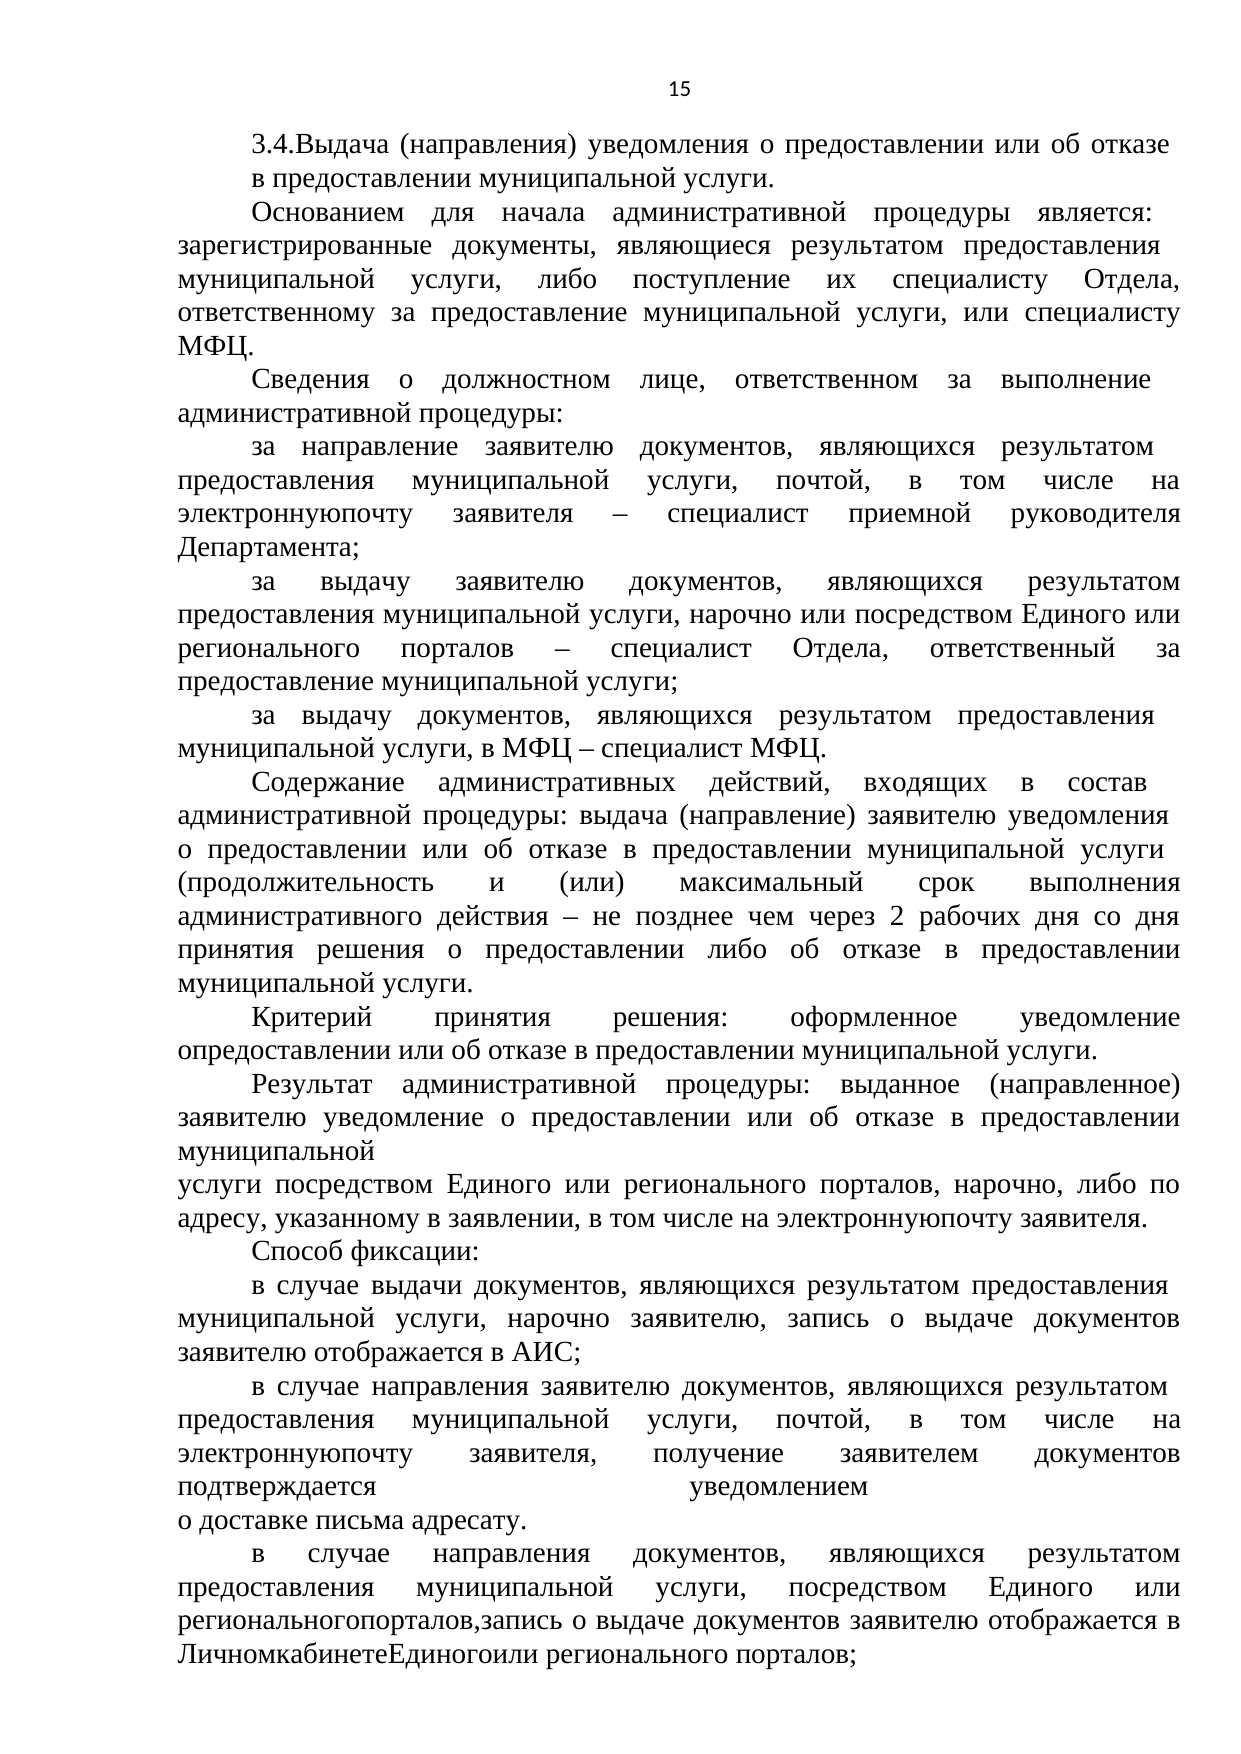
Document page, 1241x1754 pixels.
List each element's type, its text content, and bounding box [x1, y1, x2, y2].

text в случае направления заявителю документов, являющихся результатом предоставления муниципальной услуги, почтой, в том числе на электроннуюпочту заявителя, получение заявителем документов подтверждается уведомлением о доставке письма адресату. [177, 1368, 1181, 1535]
text за направление заявителю документов, являющихся результатом предоставления муниципальной услуги, почтой, в том числе на электроннуюпочту заявителя – специалист приемной руководителя Департамента; [177, 428, 1181, 563]
text Результат административной процедуры: выданное (направленное) заявителю уведомление о предоставлении или об отказе в предоставлении муниципальной услуги посредством Единого или регионального порталов, нарочно, либо по адресу, указанному в заявлении, в том числе на электроннуюпочту заявителя. [177, 1066, 1181, 1233]
text Сведения о должностном лице, ответственном за выполнение административной процедуры: [177, 361, 1181, 428]
text Содержание административных действий, входящих в состав административной процедуры: выдача (направление) заявителю уведомления о предоставлении или об отказе в предоставлении муниципальной услуги (продолжительность и (или) максимальный срок выполнения административного действия – не позднее чем через 2 рабочих дня со дня принятия решения о предоставлении либо об отказе в предоставлении муниципальной услуги. [177, 764, 1181, 999]
text в случае направления документов, являющихся результатом предоставления муниципальной услуги, посредством Единого или региональногопорталов,запись о выдаче документов заявителю отображается в ЛичномкабинетеЕдиногоили регионального порталов; [177, 1535, 1181, 1669]
text Критерий принятия решения: оформленное уведомление опредоставлении или об отказе в предоставлении муниципальной услуги. [177, 999, 1181, 1066]
text 3.4.Выдача (направления) уведомления о предоставлении или об отказе в предоставлении муниципальной услуги. [251, 127, 1181, 194]
text Способ фиксации: [177, 1233, 1181, 1267]
text за выдачу заявителю документов, являющихся результатом предоставления муниципальной услуги, нарочно или посредством Единого или регионального порталов – специалист Отдела, ответственный за предоставление муниципальной услуги; [177, 563, 1181, 697]
text за выдачу документов, являющихся результатом предоставления муниципальной услуги, в МФЦ – специалист МФЦ. [177, 697, 1181, 764]
text в случае выдачи документов, являющихся результатом предоставления муниципальной услуги, нарочно заявителю, запись о выдаче документов заявителю отображается в АИС; [177, 1267, 1181, 1368]
text Основанием для начала административной процедуры является: зарегистрированные документы, являющиеся результатом предоставления муниципальной услуги, либо поступление их специалисту Отдела, ответственному за предоставление муниципальной услуги, или специалисту МФЦ. [177, 194, 1181, 361]
